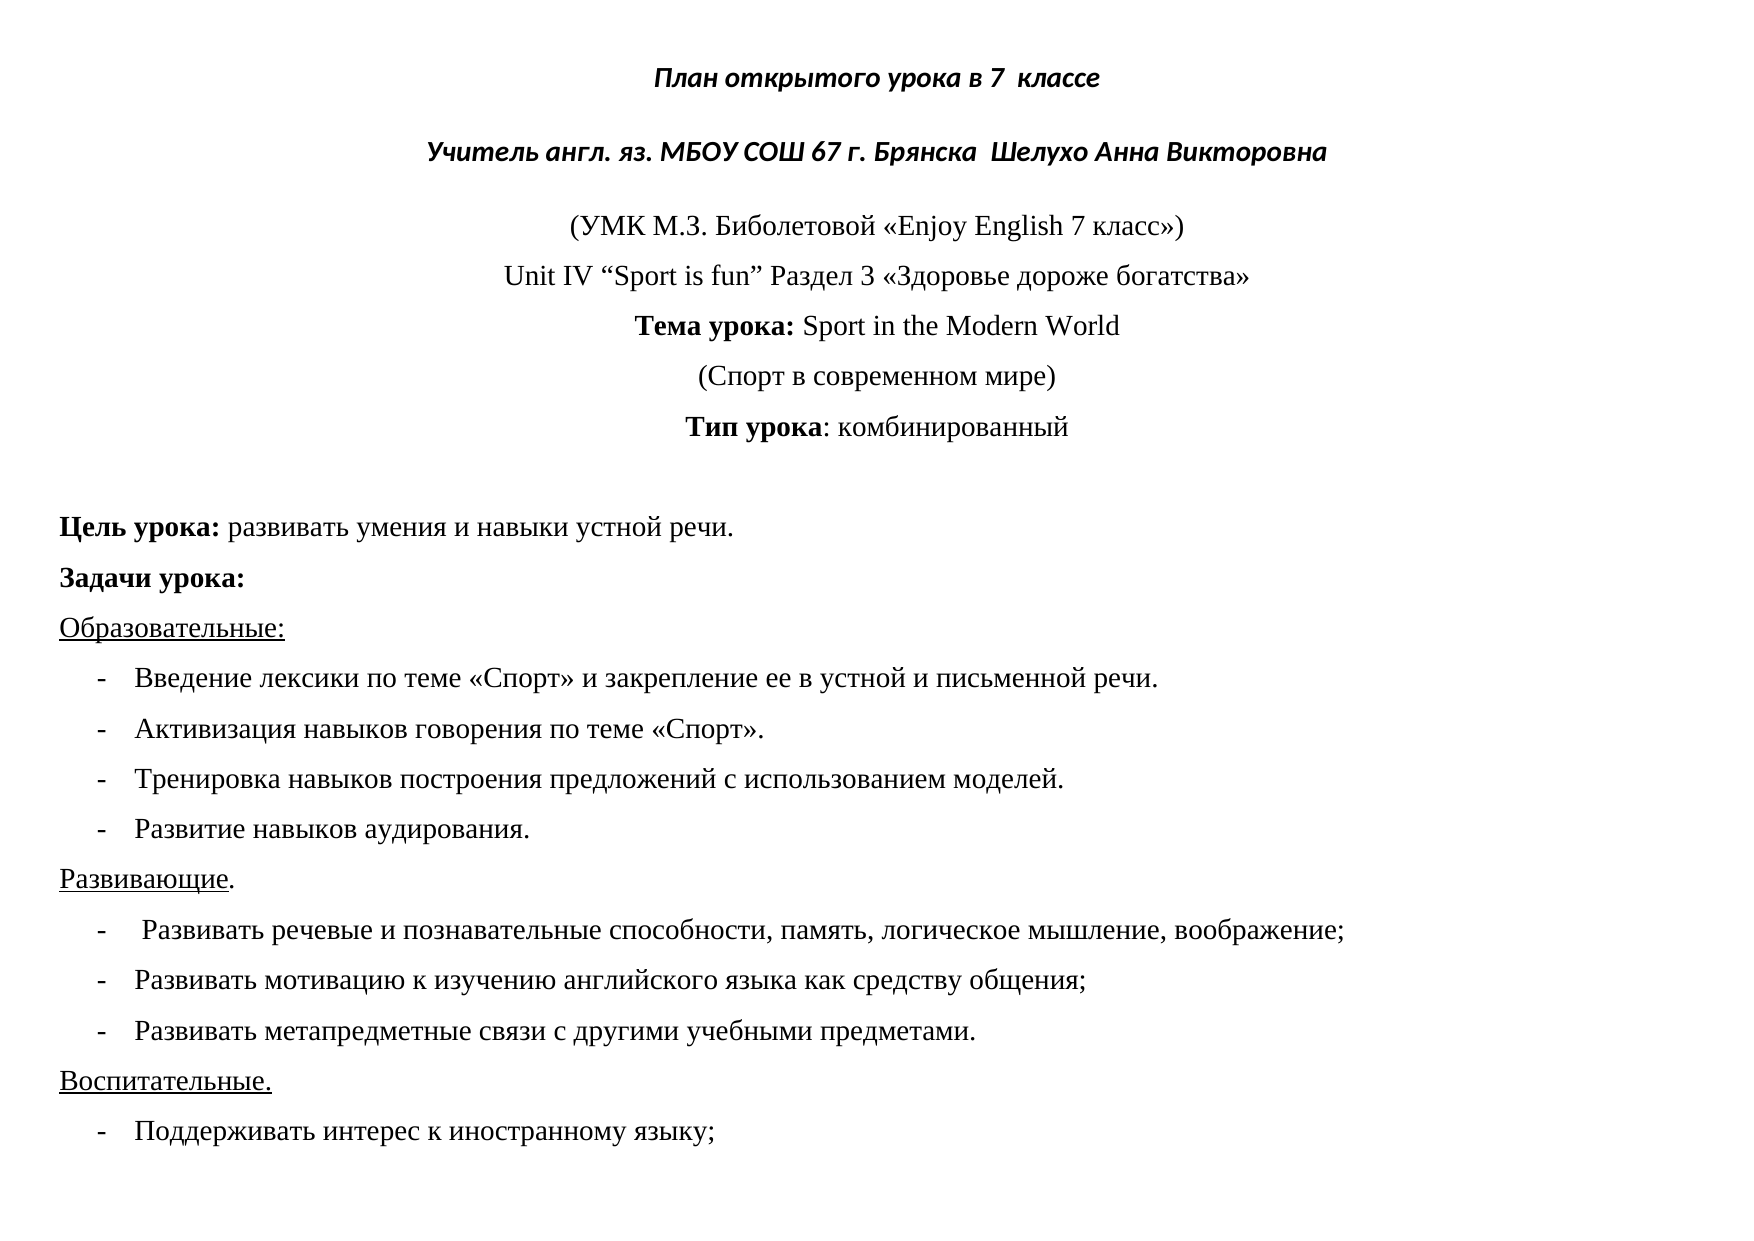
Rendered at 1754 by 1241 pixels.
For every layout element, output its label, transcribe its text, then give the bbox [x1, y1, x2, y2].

list Развитие навыков аудирования. [97, 811, 1695, 845]
text Задачи урока: [59, 560, 1695, 593]
list Развивать речевые и познавательные способности, память, логическое мышление, воображение; [97, 912, 1695, 946]
text Учитель англ. яз. МБОУ СОШ 67 г. Брянска Шелухо Анна Викторовна [59, 133, 1695, 169]
list Развивать метапредметные связи с другими учебными предметами. [97, 1013, 1695, 1046]
text Воспитательные. [59, 1063, 1695, 1096]
text План открытого урока в 7 классе [59, 59, 1695, 95]
list Тренировка навыков построения предложений с использованием моделей. [97, 761, 1695, 794]
list Активизация навыков говорения по теме «Спорт». [97, 711, 1695, 744]
list Поддерживать интерес к иностранному языку; [97, 1113, 1695, 1147]
text Образовательные: [59, 610, 1695, 644]
text Unit IV “Sport is fun” Раздел 3 «Здоровье дороже богатства» [59, 258, 1695, 291]
text (Спорт в современном мире) [59, 358, 1695, 392]
text Тема урока: Sport in the Modern World [59, 308, 1695, 342]
list Развивать мотивацию к изучению английского языка как средству общения; [97, 962, 1695, 996]
text Тип урока: комбинированный [59, 409, 1695, 442]
text Развивающие. [59, 862, 1695, 895]
text Цель урока: развивать умения и навыки устной речи. [59, 509, 1695, 543]
text (УМК М.З. Биболетовой «Enjoy English 7 класс») [59, 208, 1695, 241]
list Введение лексики по теме «Спорт» и закрепление ее в устной и письменной речи. [97, 660, 1695, 694]
